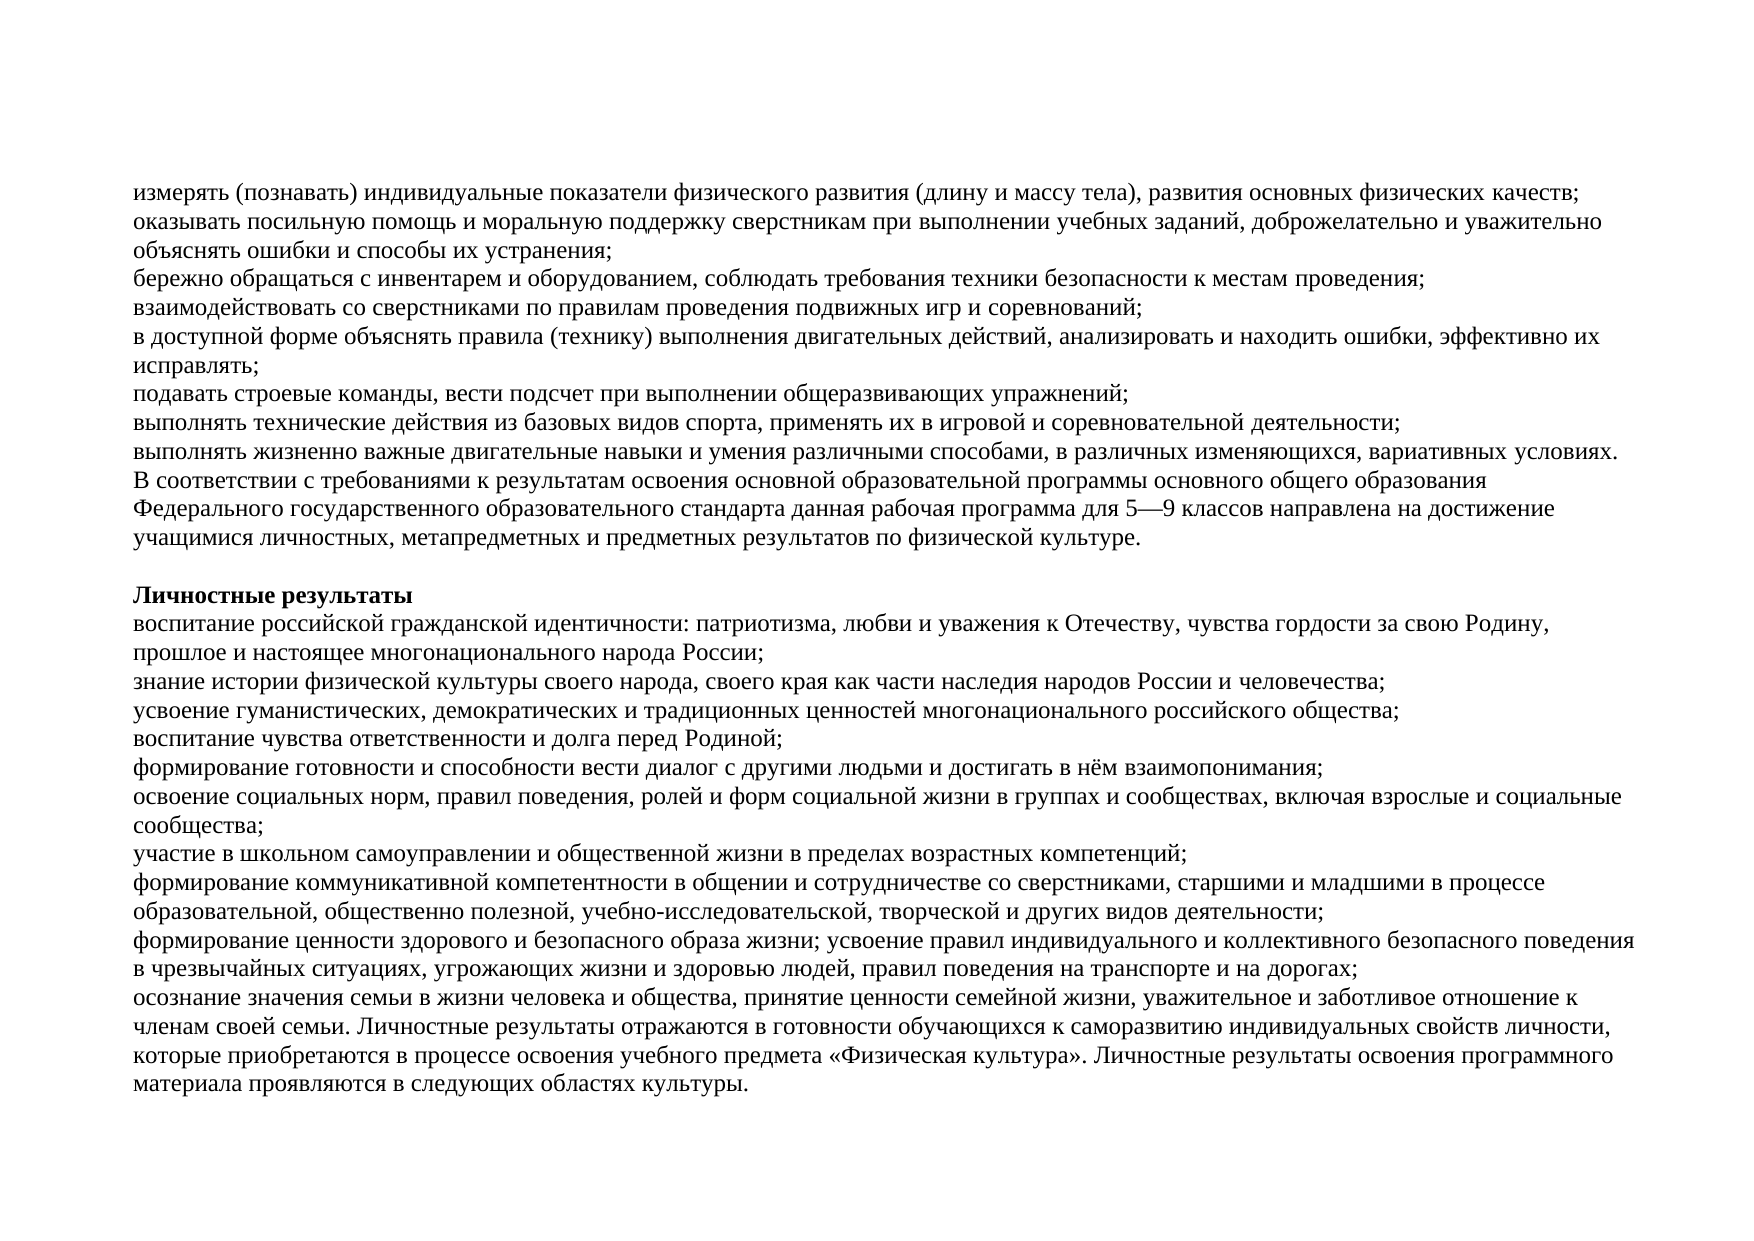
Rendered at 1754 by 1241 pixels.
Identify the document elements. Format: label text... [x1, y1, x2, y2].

text выполнять жизненно важные двигательные навыки и умения различными способами, в различных изменяющихся, вариативных условиях. [133, 436, 1636, 465]
text выполнять технические действия из базовых видов спорта, применять их в игровой и соревновательной деятельности; [133, 407, 1636, 436]
text в доступной форме объяснять правила (технику) выполнения двигательных действий, анализировать и находить ошибки, эффективно их исправлять; [133, 321, 1636, 378]
text В соответствии с требованиями к результатам освоения основной образовательной программы основного общего образования Федерального государственного образовательного стандарта данная рабочая программа для 5—9 классов направлена на достижение учащимися личностных, метапредметных и предметных результатов по физической культуре. [133, 465, 1636, 551]
text воспитание российской гражданской идентичности: патриотизма, любви и уважения к Отечеству, чувства гордости за свою Родину, прошлое и настоящее многонационального народа России; [133, 608, 1636, 666]
text Личностные результаты [133, 580, 1636, 608]
text участие в школьном самоуправлении и общественной жизни в пределах возрастных компетенций; [133, 838, 1636, 867]
text освоение социальных норм, правил поведения, ролей и форм социальной жизни в группах и сообществах, включая взрослые и социальные сообщества; [133, 781, 1636, 838]
text воспитание чувства ответственности и долга перед Родиной; [133, 723, 1636, 752]
text подавать строевые команды, вести подсчет при выполнении общеразвивающих упражнений; [133, 378, 1636, 407]
text бережно обращаться с инвентарем и оборудованием, соблюдать требования техники безопасности к местам проведения; [133, 263, 1636, 292]
text осознание значения семьи в жизни человека и общества, принятие ценности семейной жизни, уважительное и заботливое отношение к членам своей семьи. Личностные результаты отражаются в готовности обучающихся к саморазвитию индивидуальных свойств личности, которые приобретаются в процессе освоения учебного предмета «Физическая культура». Личностные результаты освоения программного материала проявляются в следующих областях культуры. [133, 982, 1636, 1097]
text формирование готовности и способности вести диалог с другими людьми и достигать в нём взаимопонимания; [133, 752, 1636, 781]
text формирование ценности здорового и безопасного образа жизни; усвоение правил индивидуального и коллективного безопасного поведения в чрезвычайных ситуациях, угрожающих жизни и здоровью людей, правил поведения на транспорте и на дорогах; [133, 925, 1636, 982]
text измерять (познавать) индивидуальные показатели физического развития (длину и массу тела), развития основных физических качеств; [133, 177, 1636, 206]
text усвоение гуманистических, демократических и традиционных ценностей многонационального российского общества; [133, 695, 1636, 723]
text знание истории физической культуры своего народа, своего края как части наследия народов России и человечества; [133, 666, 1636, 695]
text оказывать посильную помощь и моральную поддержку сверстникам при выполнении учебных заданий, доброжелательно и уважительно объяснять ошибки и способы их устранения; [133, 206, 1636, 263]
text взаимодействовать со сверстниками по правилам проведения подвижных игр и соревнований; [133, 292, 1636, 321]
text формирование коммуникативной компетентности в общении и сотрудничестве со сверстниками, старшими и младшими в процессе образовательной, общественно полезной, учебно-исследовательской, творческой и других видов деятельности; [133, 867, 1636, 925]
